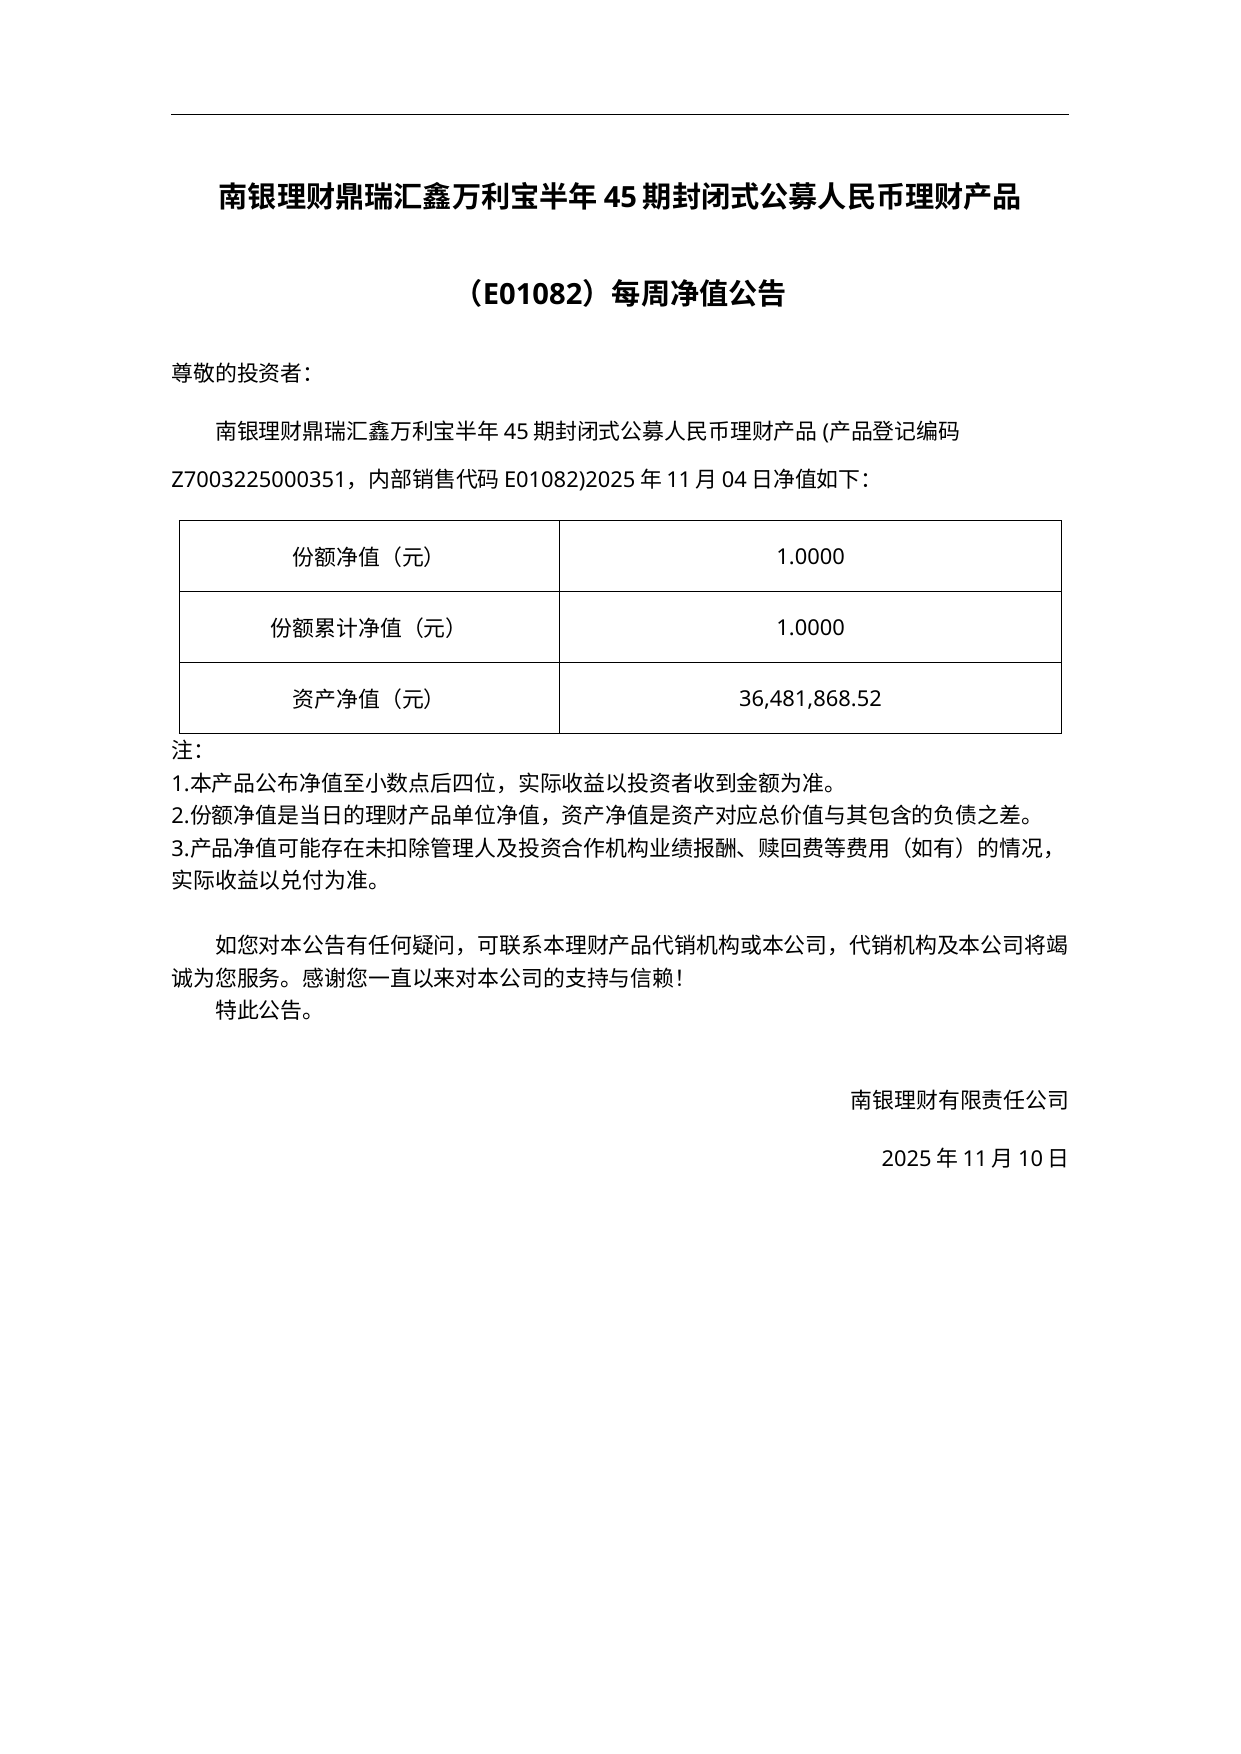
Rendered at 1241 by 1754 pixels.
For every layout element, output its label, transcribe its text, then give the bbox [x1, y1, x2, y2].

text 尊敬的投资者： [171, 355, 1069, 388]
table_cell 36,481,868.52 [560, 663, 1061, 733]
table_cell 资产净值（元） [180, 663, 559, 733]
text 1.本产品公布净值至小数点后四位，实际收益以投资者收到金额为准。 [171, 765, 1069, 798]
text 2025年11月10日 [171, 1140, 1069, 1173]
text 2.份额净值是当日的理财产品单位净值，资产净值是资产对应总价值与其包含的负债之差。 [171, 798, 1069, 830]
text 3.产品净值可能存在未扣除管理人及投资合作机构业绩报酬、赎回费等费用（如有）的情况，实际收益以兑付为准。 [171, 830, 1069, 895]
table_cell 1.0000 [560, 592, 1061, 662]
table_cell 份额累计净值（元） [180, 592, 559, 662]
text 南银理财有限责任公司 [171, 1082, 1069, 1115]
table_header 份额净值（元） [180, 521, 559, 591]
table_header 1.0000 [560, 521, 1061, 591]
text 特此公告。 [171, 993, 1069, 1025]
text 南银理财鼎瑞汇鑫万利宝半年45期封闭式公募人民币理财产品（E01082）每周净值公告 [171, 162, 1069, 324]
text 如您对本公告有任何疑问，可联系本理财产品代销机构或本公司，代销机构及本公司将竭诚为您服务。感谢您一直以来对本公司的支持与信赖！ [171, 928, 1069, 993]
text 南银理财鼎瑞汇鑫万利宝半年45期封闭式公募人民币理财产品 (产品登记编码Z7003225000351，内部销售代码E01082)2025年11月04日净值如下： [171, 413, 1069, 494]
text 注： [171, 733, 1069, 765]
